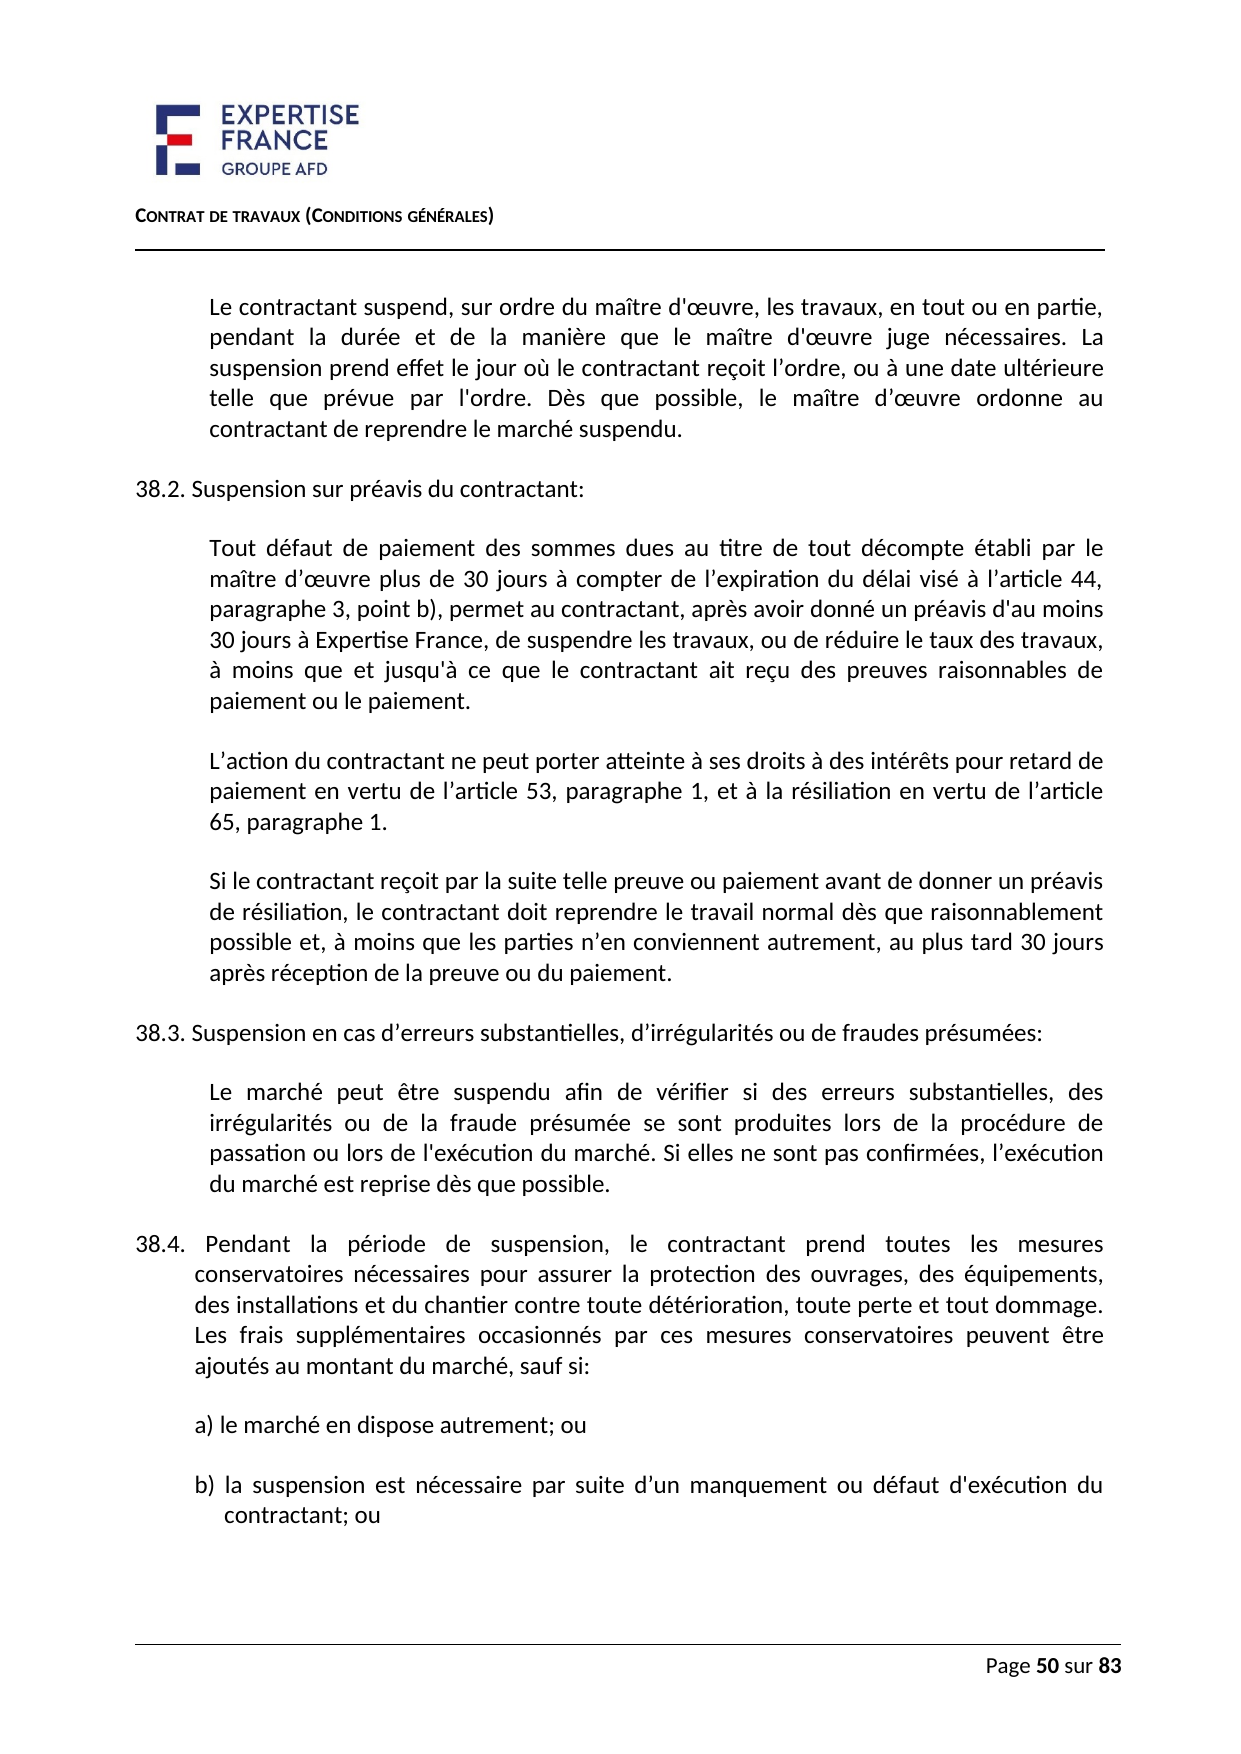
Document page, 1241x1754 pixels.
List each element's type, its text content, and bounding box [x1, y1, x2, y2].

text 38.4. Pendant la période de suspension, le contractant prend toutes les mesures conservatoires nécessaires pour assurer la protection des ouvrages, des équipements, des installations et du chantier contre toute détérioration, toute perte et tout dommage. Les frais supplémentaires occasionnés par ces mesures conservatoires peuvent être ajoutés au montant du marché, sauf si: [135, 1228, 1105, 1380]
text Si le contractant reçoit par la suite telle preuve ou paiement avant de donner un préavis de résiliation, le contractant doit reprendre le travail normal dès que raisonnablement possible et, à moins que les parties n’en conviennent autrement, au plus tard 30 jours après réception de la preuve ou du paiement. [209, 866, 1105, 988]
text a) le marché en dispose autrement; ou [194, 1409, 1105, 1440]
text Tout défaut de paiement des sommes dues au titre de tout décompte établi par le maître d’œuvre plus de 30 jours à compter de l’expiration du délai visé à l’article 44, paragraphe 3, point b), permet au contractant, après avoir donné un préavis d'au moins 30 jours à Expertise France, de suspendre les travaux, ou de réduire le taux des travaux, à moins que et jusqu'à ce que le contractant ait reçu des preuves raisonnables de paiement ou le paiement. [209, 532, 1105, 716]
text b) la suspension est nécessaire par suite d’un manquement ou défaut d'exécution du contractant; ou [194, 1469, 1105, 1530]
text 38.3. Suspension en cas d’erreurs substantielles, d’irrégularités ou de fraudes présumées: [135, 1017, 1105, 1047]
text 38.2. Suspension sur préavis du contractant: [135, 473, 1105, 503]
picture [135, 75, 383, 203]
text Le contractant suspend, sur ordre du maître d'œuvre, les travaux, en tout ou en partie, pendant la durée et de la manière que le maître d'œuvre juge nécessaires. La suspension prend effet le jour où le contractant reçoit l’ordre, ou à une date ultérieure telle que prévue par l'ordre. Dès que possible, le maître d’œuvre ordonne au contractant de reprendre le marché suspendu. [209, 291, 1105, 444]
text L’action du contractant ne peut porter atteinte à ses droits à des intérêts pour retard de paiement en vertu de l’article 53, paragraphe 1, et à la résiliation en vertu de l’article 65, paragraphe 1. [209, 745, 1105, 836]
text Le marché peut être suspendu afin de vérifier si des erreurs substantielles, des irrégularités ou de la fraude présumée se sont produites lors de la procédure de passation ou lors de l'exécution du marché. Si elles ne sont pas confirmées, l’exécution du marché est reprise dès que possible. [209, 1076, 1105, 1198]
